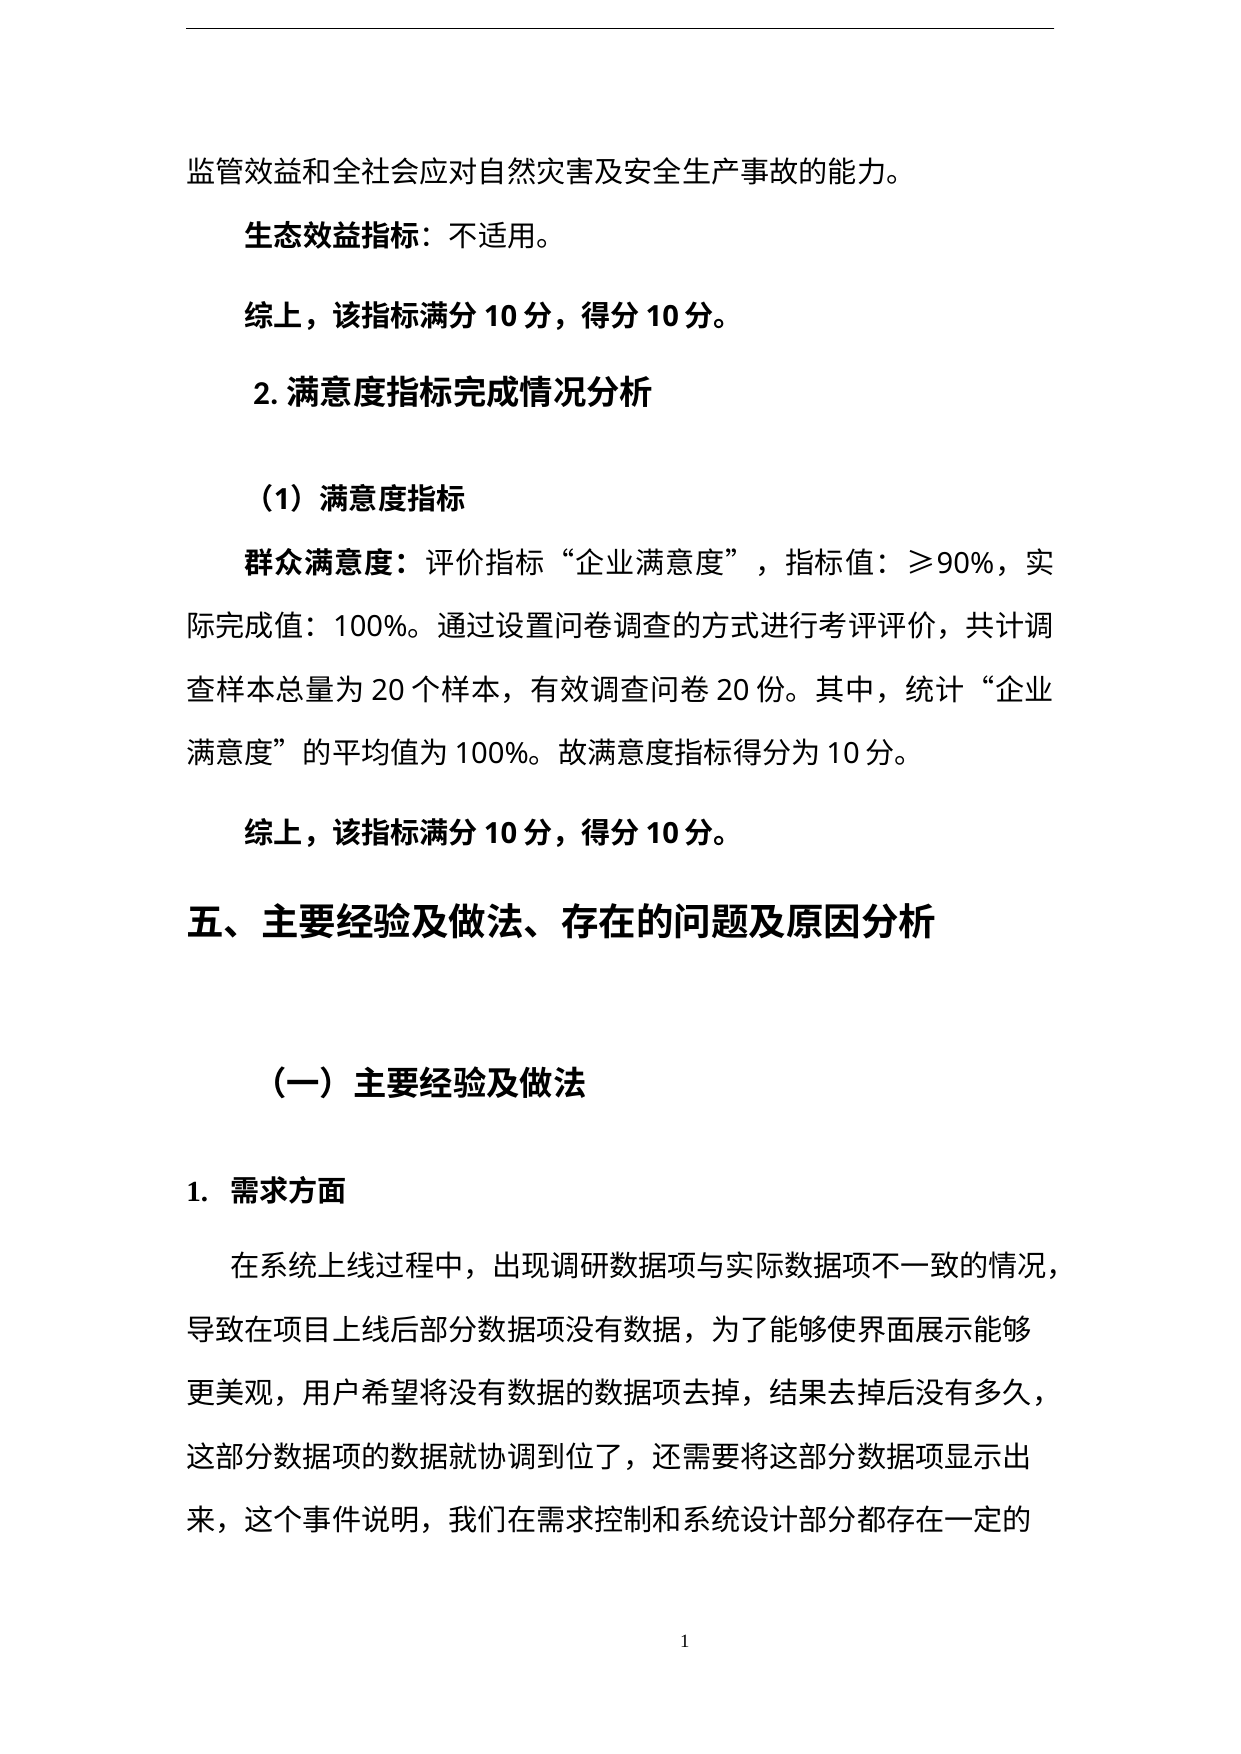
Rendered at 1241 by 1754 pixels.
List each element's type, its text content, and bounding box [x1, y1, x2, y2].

text 综上，该指标满分10分，得分10分。 [186, 794, 1054, 856]
text 综上，该指标满分10分，得分10分。 [186, 276, 1054, 338]
text 生态效益指标：不适用。 [186, 212, 1054, 255]
subtitle 五、主要经验及做法、存在的问题及原因分析 [186, 892, 1054, 946]
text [186, 1243, 1054, 1539]
text 群众满意度：评价指标“企业满意度”，指标值：≥90%，实际完成值：100%。通过设置问卷调查的方式进行考评评价，共计调查样本总量为20个样本，有效调查问卷20份。其中，统计“企业满意度”的平均值为100%。故满意度指标得分为10分。 [186, 539, 1054, 772]
list 需求方面 [186, 1167, 1054, 1209]
subtitle （一）主要经验及做法 [186, 1057, 1054, 1105]
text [186, 149, 1054, 191]
subtitle 2. 满意度指标完成情况分析 [186, 366, 1054, 414]
text （1）满意度指标 [186, 476, 1054, 518]
